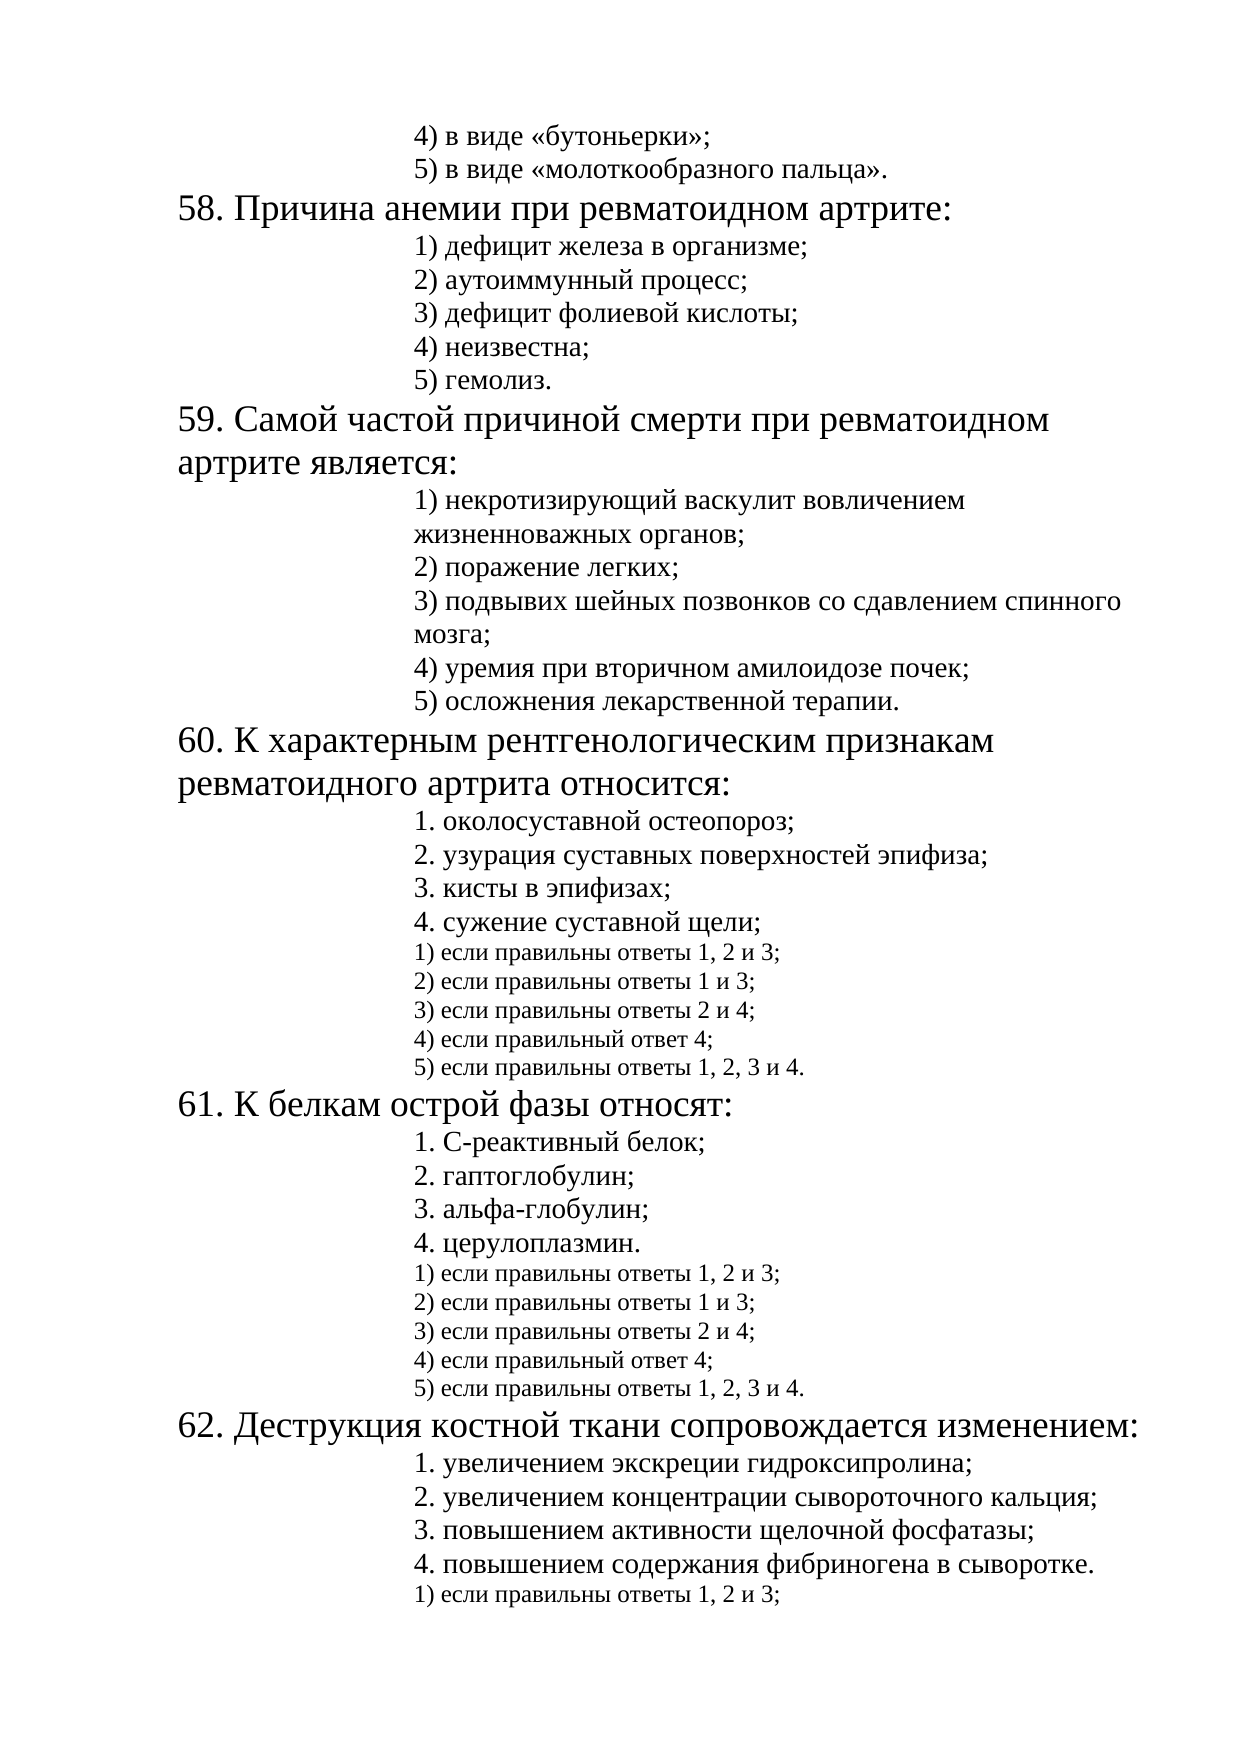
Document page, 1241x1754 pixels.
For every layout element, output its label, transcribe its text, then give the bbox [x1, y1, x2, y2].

text 5) в виде «молоткообразного пальца». [413, 152, 1152, 185]
text 3) дефицит фолиевой кислоты; [413, 295, 1152, 329]
text 2) аутоиммунный процесс; [413, 262, 1152, 295]
text 1. околосуставной остеопороз; [413, 803, 1152, 837]
text 4. повышением содержания фибриногена в сыворотке. [413, 1546, 1152, 1579]
text 2) если правильны ответы 1 и 3; [413, 966, 1152, 995]
text 4) если правильный ответ 4; [413, 1345, 1152, 1373]
text 4) уремия при вторичном амилоидозе почек; [413, 650, 1152, 683]
text 1) дефицит железа в организме; [413, 228, 1152, 262]
text 4) если правильный ответ 4; [413, 1024, 1152, 1052]
text 3. кисты в эпифизах; [413, 870, 1152, 904]
text 3) подвывих шейных позвонков со сдавлением спинного мозга; [413, 583, 1152, 650]
text 4) неизвестна; [413, 329, 1152, 362]
text 3) если правильны ответы 2 и 4; [413, 995, 1152, 1024]
text 1) если правильны ответы 1, 2 и 3; [413, 937, 1152, 966]
text 1) если правильны ответы 1, 2 и 3; [413, 1258, 1152, 1287]
text 5) гемолиз. [413, 362, 1152, 396]
text 61. К белкам острой фазы относят: [177, 1081, 1152, 1124]
text 3. альфа-глобулин; [413, 1191, 1152, 1225]
text 4. сужение суставной щели; [413, 904, 1152, 937]
text 1. увеличением экскреции гидроксипролина; [413, 1445, 1152, 1479]
text 58. Причина анемии при ревматоидном артрите: [177, 185, 1152, 228]
text 1) некротизирующий васкулит вовличением жизненноважных органов; [413, 482, 1152, 549]
text 5) если правильны ответы 1, 2, 3 и 4. [413, 1373, 1152, 1402]
text 62. Деструкция костной ткани сопровождается изменением: [177, 1402, 1152, 1445]
text 3. повышением активности щелочной фосфатазы; [413, 1512, 1152, 1546]
text 5) осложнения лекарственной терапии. [413, 683, 1152, 717]
text 60. К характерным рентгенологическим признакам ревматоидного артрита относится: [177, 717, 1152, 803]
text 2) поражение легких; [413, 549, 1152, 583]
text 4. церулоплазмин. [413, 1225, 1152, 1258]
text 1) если правильны ответы 1, 2 и 3; [413, 1579, 1152, 1608]
text 3) если правильны ответы 2 и 4; [413, 1316, 1152, 1345]
text 5) если правильны ответы 1, 2, 3 и 4. [413, 1052, 1152, 1081]
text 1. С-реактивный белок; [413, 1124, 1152, 1158]
text 2. гаптоглобулин; [413, 1158, 1152, 1191]
text 2) если правильны ответы 1 и 3; [413, 1287, 1152, 1316]
text 2. узурация суставных поверхностей эпифиза; [413, 837, 1152, 870]
text 4) в виде «бутоньерки»; [413, 118, 1152, 152]
text 2. увеличением концентрации сывороточного кальция; [413, 1479, 1152, 1512]
text 59. Самой частой причиной смерти при ревматоидном артрите является: [177, 396, 1152, 482]
